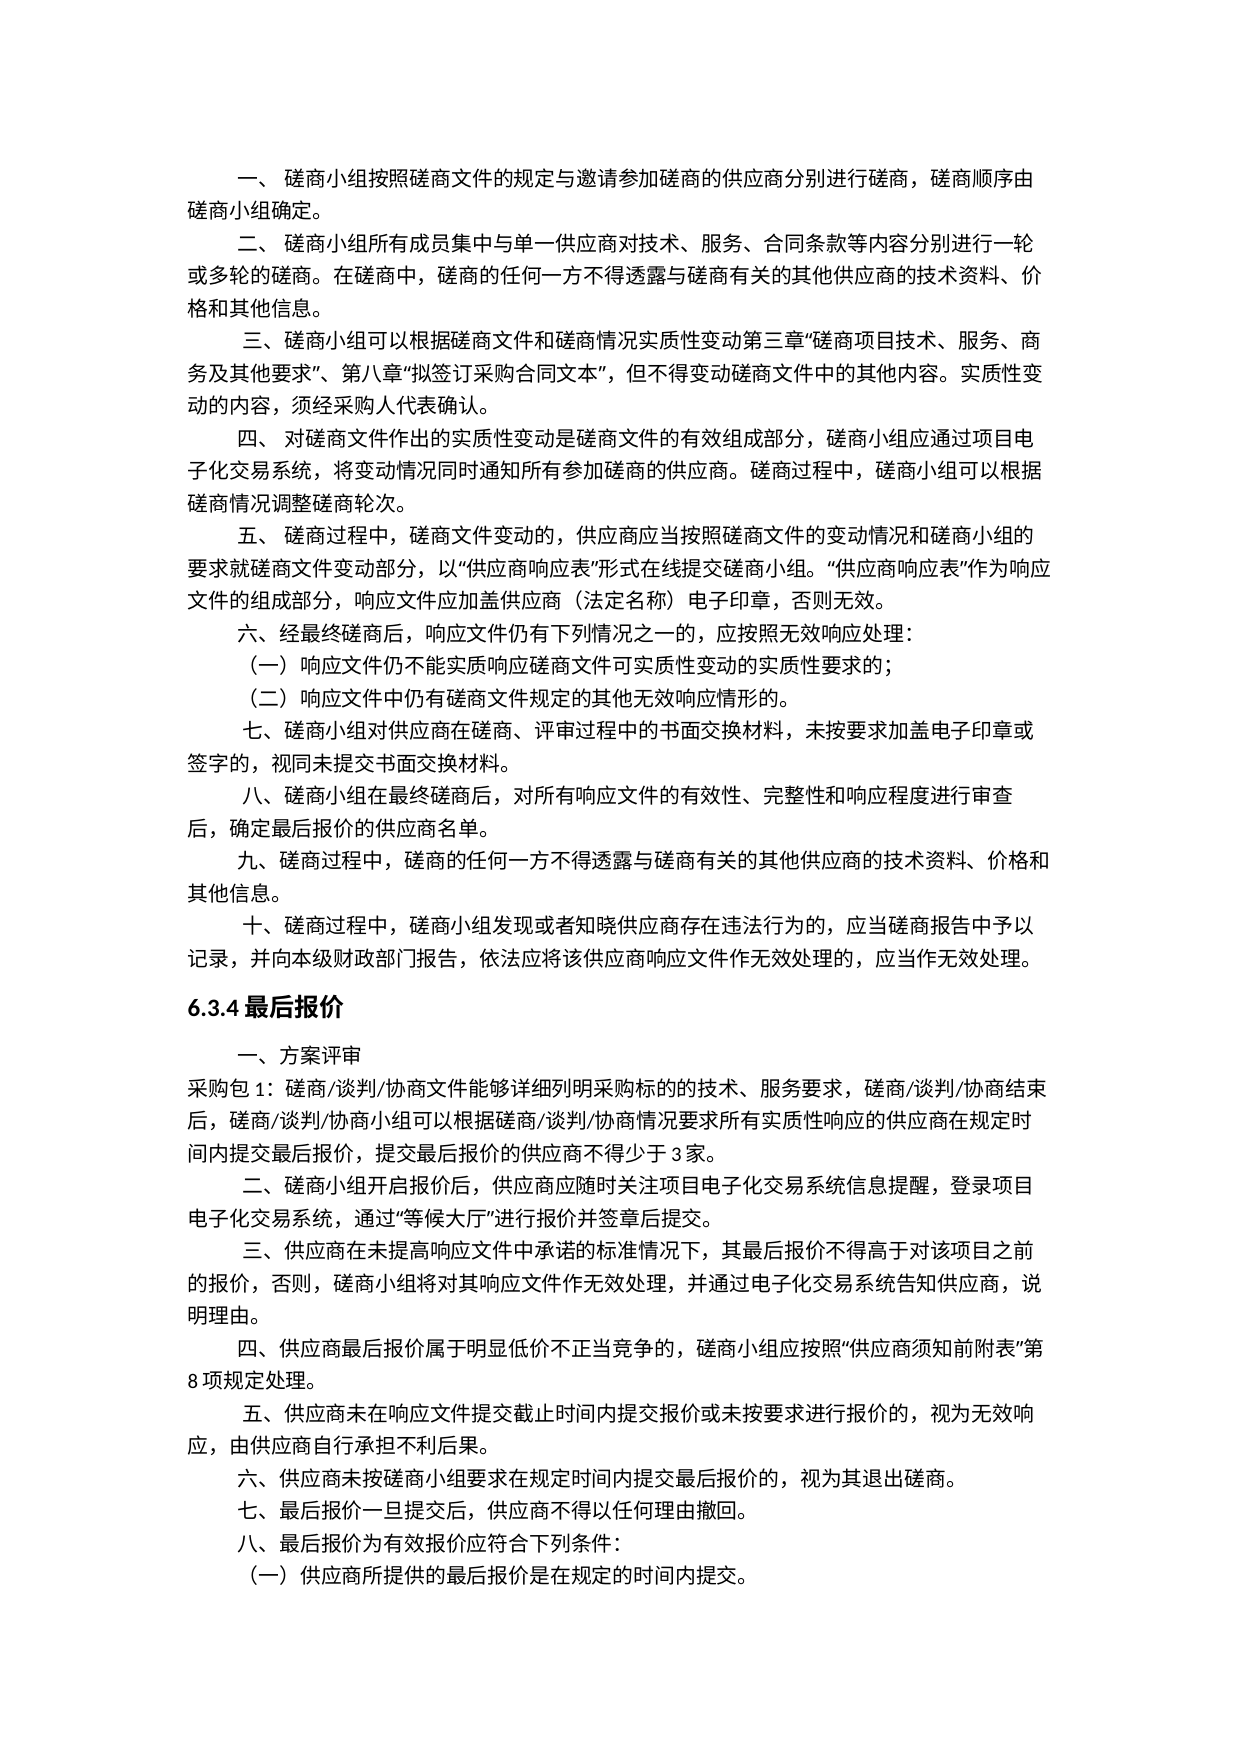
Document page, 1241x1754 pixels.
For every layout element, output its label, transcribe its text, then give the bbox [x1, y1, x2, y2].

text 三、供应商在未提高响应文件中承诺的标准情况下，其最后报价不得高于对该项目之前的报价，否则，磋商小组将对其响应文件作无效处理，并通过电子化交易系统告知供应商，说明理由。 [187, 1234, 1053, 1332]
text （一）供应商所提供的最后报价是在规定的时间内提交。 [187, 1559, 1053, 1592]
text 五、 磋商过程中，磋商文件变动的，供应商应当按照磋商文件的变动情况和磋商小组的要求就磋商文件变动部分，以“供应商响应表”形式在线提交磋商小组。“供应商响应表”作为响应文件的组成部分，响应文件应加盖供应商（法定名称）电子印章，否则无效。 [187, 519, 1053, 617]
text （一）响应文件仍不能实质响应磋商文件可实质性变动的实质性要求的； [187, 649, 1053, 682]
text 九、磋商过程中，磋商的任何一方不得透露与磋商有关的其他供应商的技术资料、价格和其他信息。 [187, 844, 1053, 909]
text 四、供应商最后报价属于明显低价不正当竞争的，磋商小组应按照“供应商须知前附表”第8项规定处理。 [187, 1332, 1053, 1397]
text 四、 对磋商文件作出的实质性变动是磋商文件的有效组成部分，磋商小组应通过项目电子化交易系统，将变动情况同时通知所有参加磋商的供应商。磋商过程中，磋商小组可以根据磋商情况调整磋商轮次。 [187, 422, 1053, 519]
text 六、供应商未按磋商小组要求在规定时间内提交最后报价的，视为其退出磋商。 [187, 1462, 1053, 1494]
text 一、方案评审 [187, 1039, 1053, 1072]
text 采购包1：磋商/谈判/协商文件能够详细列明采购标的的技术、服务要求，磋商/谈判/协商结束后，磋商/谈判/协商小组可以根据磋商/谈判/协商情况要求所有实质性响应的供应商在规定时间内提交最后报价，提交最后报价的供应商不得少于3家。 [187, 1072, 1053, 1169]
text 七、最后报价一旦提交后，供应商不得以任何理由撤回。 [187, 1494, 1053, 1527]
text 一、 磋商小组按照磋商文件的规定与邀请参加磋商的供应商分别进行磋商，磋商顺序由磋商小组确定。 [187, 162, 1053, 227]
text （二）响应文件中仍有磋商文件规定的其他无效响应情形的。 [187, 682, 1053, 714]
text 七、磋商小组对供应商在磋商、评审过程中的书面交换材料，未按要求加盖电子印章或签字的，视同未提交书面交换材料。 [187, 714, 1053, 779]
text 八、最后报价为有效报价应符合下列条件： [187, 1527, 1053, 1559]
text 六、经最终磋商后，响应文件仍有下列情况之一的，应按照无效响应处理： [187, 617, 1053, 649]
text 五、供应商未在响应文件提交截止时间内提交报价或未按要求进行报价的，视为无效响应，由供应商自行承担不利后果。 [187, 1397, 1053, 1462]
text 二、 磋商小组所有成员集中与单一供应商对技术、服务、合同条款等内容分别进行一轮或多轮的磋商。在磋商中，磋商的任何一方不得透露与磋商有关的其他供应商的技术资料、价格和其他信息。 [187, 227, 1053, 324]
text 二、磋商小组开启报价后，供应商应随时关注项目电子化交易系统信息提醒，登录项目电子化交易系统，通过“等候大厅”进行报价并签章后提交。 [187, 1169, 1053, 1234]
text 三、磋商小组可以根据磋商文件和磋商情况实质性变动第三章“磋商项目技术、服务、商务及其他要求”、第八章“拟签订采购合同文本”，但不得变动磋商文件中的其他内容。实质性变动的内容，须经采购人代表确认。 [187, 324, 1053, 422]
text 八、磋商小组在最终磋商后，对所有响应文件的有效性、完整性和响应程度进行审查后，确定最后报价的供应商名单。 [187, 779, 1053, 844]
text 6.3.4最后报价 [187, 974, 1053, 1039]
text 十、磋商过程中，磋商小组发现或者知晓供应商存在违法行为的，应当磋商报告中予以记录，并向本级财政部门报告，依法应将该供应商响应文件作无效处理的，应当作无效处理。 [187, 909, 1053, 974]
